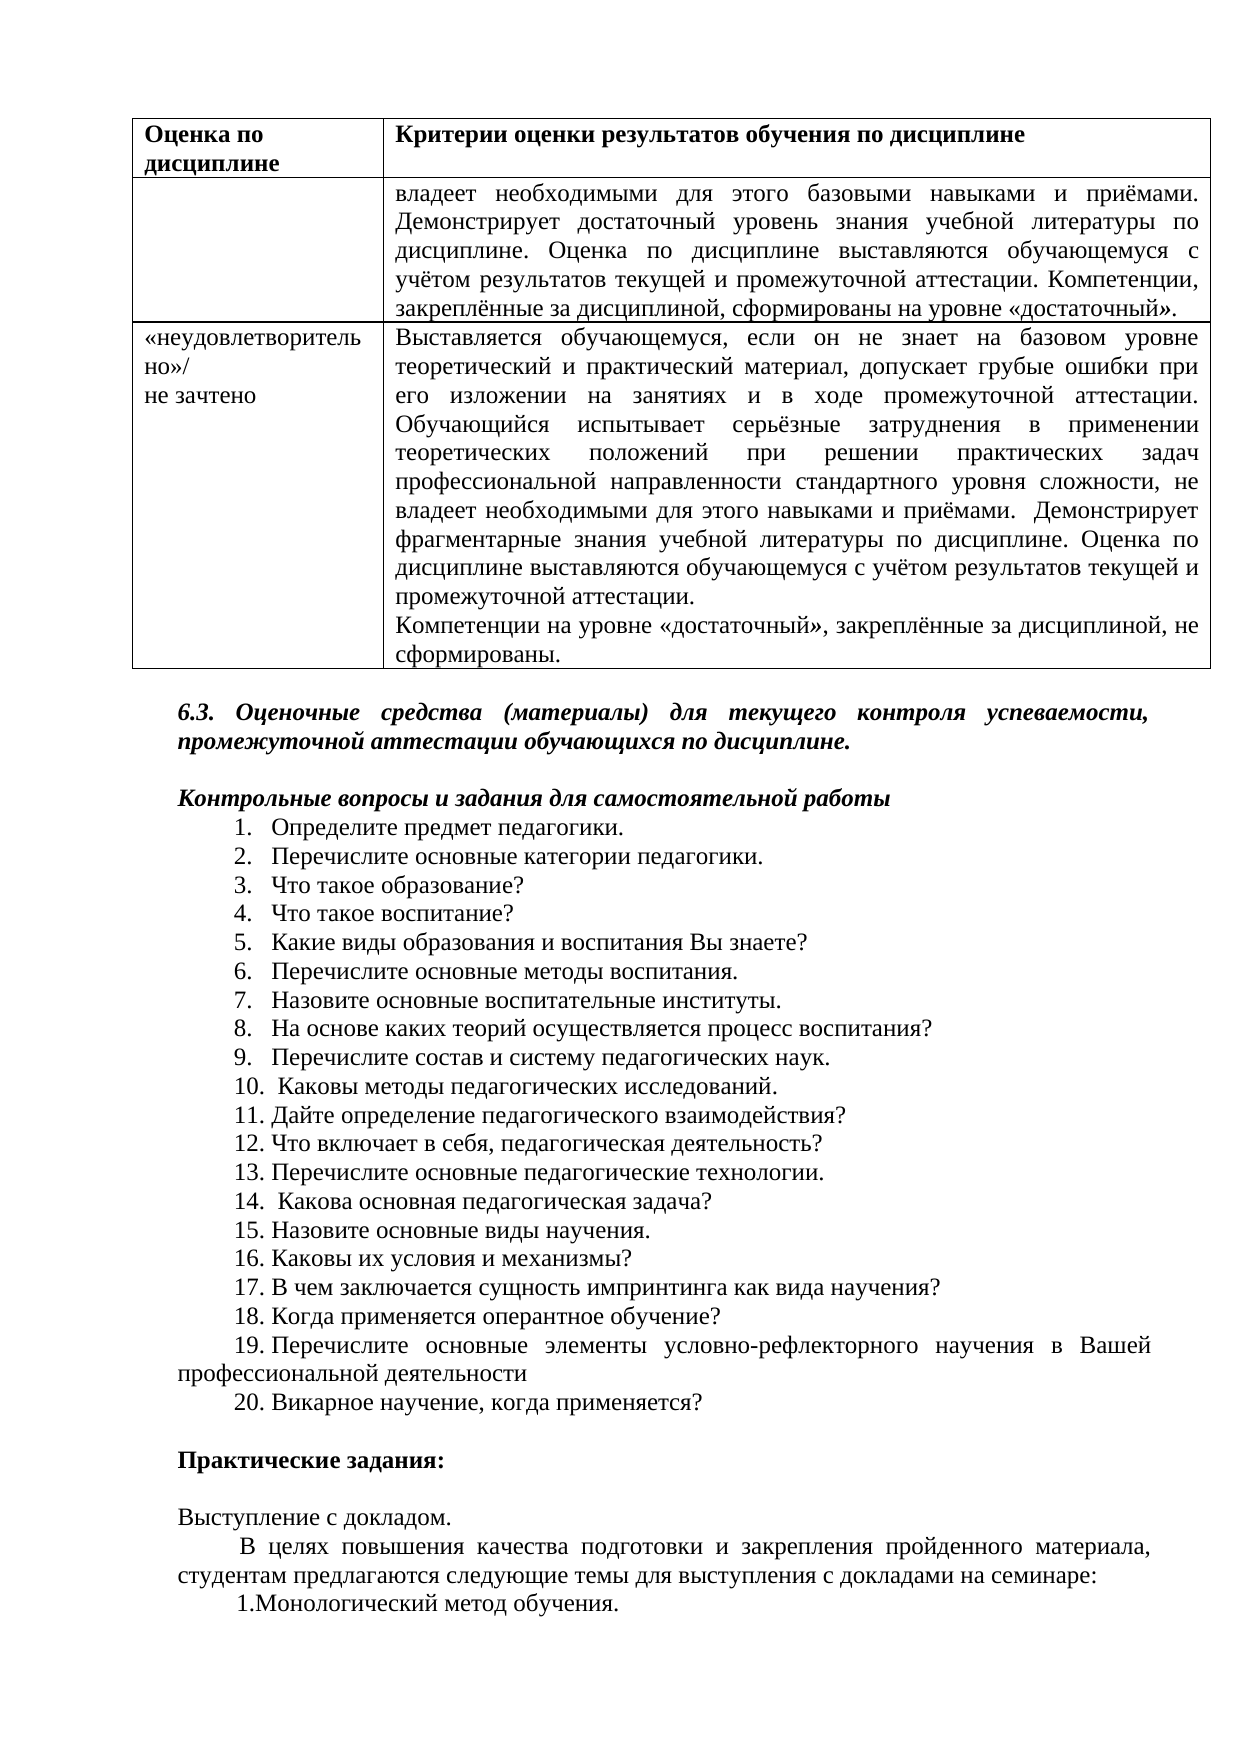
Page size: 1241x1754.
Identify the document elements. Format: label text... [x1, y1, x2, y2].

table_cell Выставляется обучающемуся, если он не знает на базовом уровне теоретический и практический материал, допускает грубые ошибки при его изложении на занятиях и в ходе промежуточной аттестации. Обучающийся испытывает серьёзные затруднения в применении теоретических положений при решении практических задач профессиональной направленности стандартного уровня сложности, не владеет необходимыми для этого навыками и приёмами. Демонстрирует фрагментарные знания учебной литературы по дисциплине. Оценка по дисциплине выставляются обучающемуся с учётом результатов текущей и промежуточной аттестации. Компетенции на уровне «достаточный», закреплённые за дисциплиной, не сформированы. [384, 323, 1210, 667]
list Перечислите состав и систему педагогических наук. [177, 1042, 1152, 1071]
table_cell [133, 178, 383, 321]
list Когда применяется оперантное обучение? [177, 1301, 1152, 1330]
list Перечислите основные методы воспитания. [177, 956, 1152, 985]
list Перечислите основные категории педагогики. [177, 841, 1152, 870]
table_header Оценка по дисциплине [133, 119, 383, 177]
list Что такое образование? [177, 870, 1152, 898]
text В целях повышения качества подготовки и закрепления пройденного материала, студентам предлагаются следующие темы для выступления с докладами на семинаре: [177, 1531, 1152, 1588]
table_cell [384, 178, 1210, 321]
list Перечислите основные элементы условно-рефлекторного научения в Вашей профессиональной деятельности [177, 1330, 1152, 1387]
list Определите предмет педагогики. [177, 812, 1152, 841]
list Какие виды образования и воспитания Вы знаете? [177, 927, 1152, 956]
table_cell «неудовлетворительно»/ не зачтено [133, 323, 383, 667]
text Контрольные вопросы и задания для самостоятельной работы [177, 783, 1152, 812]
list На основе каких теорий осуществляется процесс воспитания? [177, 1013, 1152, 1042]
list Что такое воспитание? [177, 898, 1152, 927]
list Викарное научение, когда применяется? [177, 1387, 1152, 1416]
text 6.3. Оценочные средства (материалы) для текущего контроля успеваемости, промежуточной аттестации обучающихся по дисциплине. [177, 697, 1152, 755]
table_header Критерии оценки результатов обучения по дисциплине [384, 119, 1210, 177]
text Практические задания: [177, 1445, 1152, 1473]
list Перечислите основные педагогические технологии. [177, 1157, 1152, 1186]
list Какова основная педагогическая задача? [177, 1186, 1152, 1215]
list Назовите основные виды научения. [177, 1215, 1152, 1243]
text Выступление с докладом. [177, 1502, 1152, 1531]
list Назовите основные воспитательные институты. [177, 985, 1152, 1013]
list В чем заключается сущность импринтинга как вида научения? [177, 1272, 1152, 1301]
list Что включает в себя, педагогическая деятельность? [177, 1128, 1152, 1157]
list Дайте определение педагогического взаимодействия? [177, 1100, 1152, 1128]
list Каковы методы педагогических исследований. [177, 1071, 1152, 1100]
text 1.Монологический метод обучения. [177, 1588, 1152, 1617]
list Каковы их условия и механизмы? [177, 1243, 1152, 1272]
